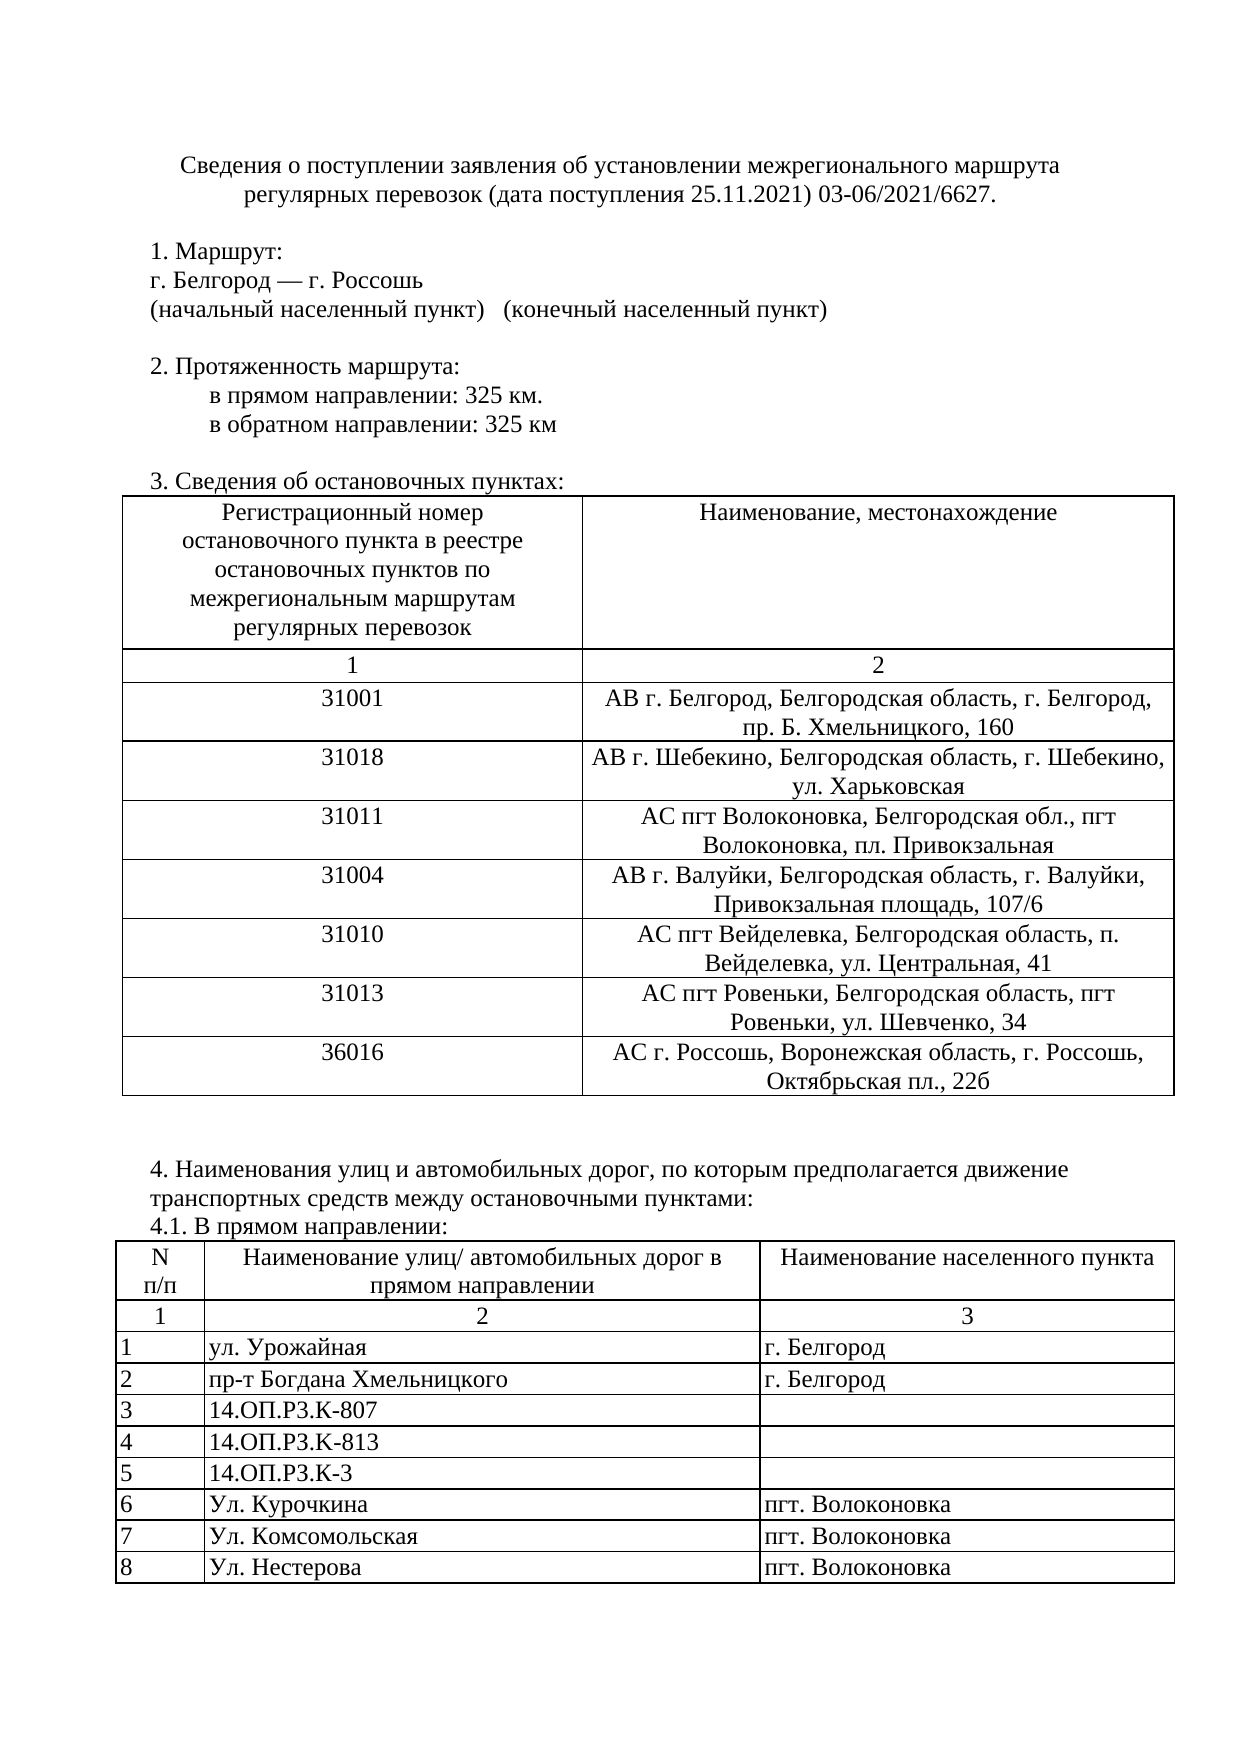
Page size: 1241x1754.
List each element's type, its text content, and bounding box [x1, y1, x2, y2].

table_cell ул. Урожайная [205, 1332, 759, 1362]
table_cell пр-т Богдана Хмельницкого [205, 1364, 759, 1393]
table_cell АВ г. Шебекино, Белгородская область, г. Шебекино, ул. Харьковская [583, 742, 1173, 799]
table_cell АС г. Россошь, Воронежская область, г. Россошь, Октябрьская пл., 22б [583, 1037, 1173, 1095]
table_cell пгт. Волоконовка [761, 1552, 1174, 1582]
table_cell Ул. Комсомольская [205, 1521, 759, 1551]
table_cell АВ г. Валуйки, Белгородская область, г. Валуйки, Привокзальная площадь, 107/6 [583, 860, 1173, 918]
table_cell АС пгт Ровеньки, Белгородская область, пгт Ровеньки, ул. Шевченко, 34 [583, 978, 1173, 1036]
table_cell 31013 [123, 978, 582, 1036]
table_cell 31004 [123, 860, 582, 918]
text в обратном направлении: 325 км [150, 409, 1090, 437]
table_cell 31001 [123, 683, 582, 740]
table_cell Ул. Курочкина [205, 1490, 759, 1519]
text Сведения о поступлении заявления об установлении межрегионального маршрута регулярных перевозок (дата поступления 25.11.2021) 03-06/2021/6627. [150, 150, 1090, 207]
table_cell 1 [117, 1332, 204, 1362]
table_cell АС пгт Вейделевка, Белгородская область, п. Вейделевка, ул. Центральная, 41 [583, 919, 1173, 977]
table_cell Ул. Нестерова [205, 1552, 759, 1582]
table_cell [761, 1458, 1174, 1488]
table_header Наименование улиц/ автомобильных дорог в прямом направлении [205, 1242, 759, 1299]
table_cell [761, 1427, 1174, 1456]
table_cell 31010 [123, 919, 582, 977]
table_header N п/п [117, 1242, 204, 1299]
table_cell АВ г. Белгород, Белгородская область, г. Белгород, пр. Б. Хмельницкого, 160 [583, 683, 1173, 740]
table_cell г. Белгород [761, 1332, 1174, 1362]
table_cell г. Белгород [761, 1364, 1174, 1393]
table_cell 4 [117, 1427, 204, 1456]
table_header Наименование населенного пункта [761, 1242, 1174, 1299]
table_cell 2 [205, 1301, 759, 1331]
table_cell 3 [761, 1301, 1174, 1331]
text 4.1. В прямом направлении: [150, 1211, 1090, 1240]
table_cell 1 [123, 650, 582, 681]
table_cell 36016 [123, 1037, 582, 1095]
table_cell 7 [117, 1521, 204, 1551]
table_cell 14.ОП.РЗ.K-813 [205, 1427, 759, 1456]
text 1. Маршрут: [150, 236, 1090, 265]
table_cell [761, 1395, 1174, 1425]
table_header Регистрационный номер остановочного пункта в реестре остановочных пунктов по межрегиональным маршрутам регулярных перевозок [123, 497, 582, 648]
table_cell 14.ОП.Р3.К-807 [205, 1395, 759, 1425]
text 3. Сведения об остановочных пунктах: [150, 466, 1090, 495]
table_cell 8 [117, 1552, 204, 1582]
text г. Белгород — г. Россошь [150, 265, 1090, 294]
table_cell 1 [117, 1301, 204, 1331]
table_cell пгт. Волоконовка [761, 1490, 1174, 1519]
text в прямом направлении: 325 км. [150, 380, 1090, 409]
table_cell 6 [117, 1490, 204, 1519]
table_cell 3 [117, 1395, 204, 1425]
table_cell 5 [117, 1458, 204, 1488]
table_cell 2 [117, 1364, 204, 1393]
table_cell 2 [583, 650, 1173, 681]
text 2. Протяженность маршрута: [150, 351, 1090, 380]
table_header Наименование, местонахождение [583, 497, 1173, 648]
text 4. Наименования улиц и автомобильных дорог, по которым предполагается движение транспортных средств между остановочными пунктами: [150, 1154, 1090, 1211]
table_cell 14.ОП.РЗ.К-3 [205, 1458, 759, 1488]
text (начальный населенный пункт) (конечный населенный пункт) [150, 294, 1090, 322]
table_cell 31018 [123, 742, 582, 799]
table_cell пгт. Волоконовка [761, 1521, 1174, 1551]
table_cell АС пгт Волоконовка, Белгородская обл., пгт Волоконовка, пл. Привокзальная [583, 801, 1173, 858]
table_cell 31011 [123, 801, 582, 858]
